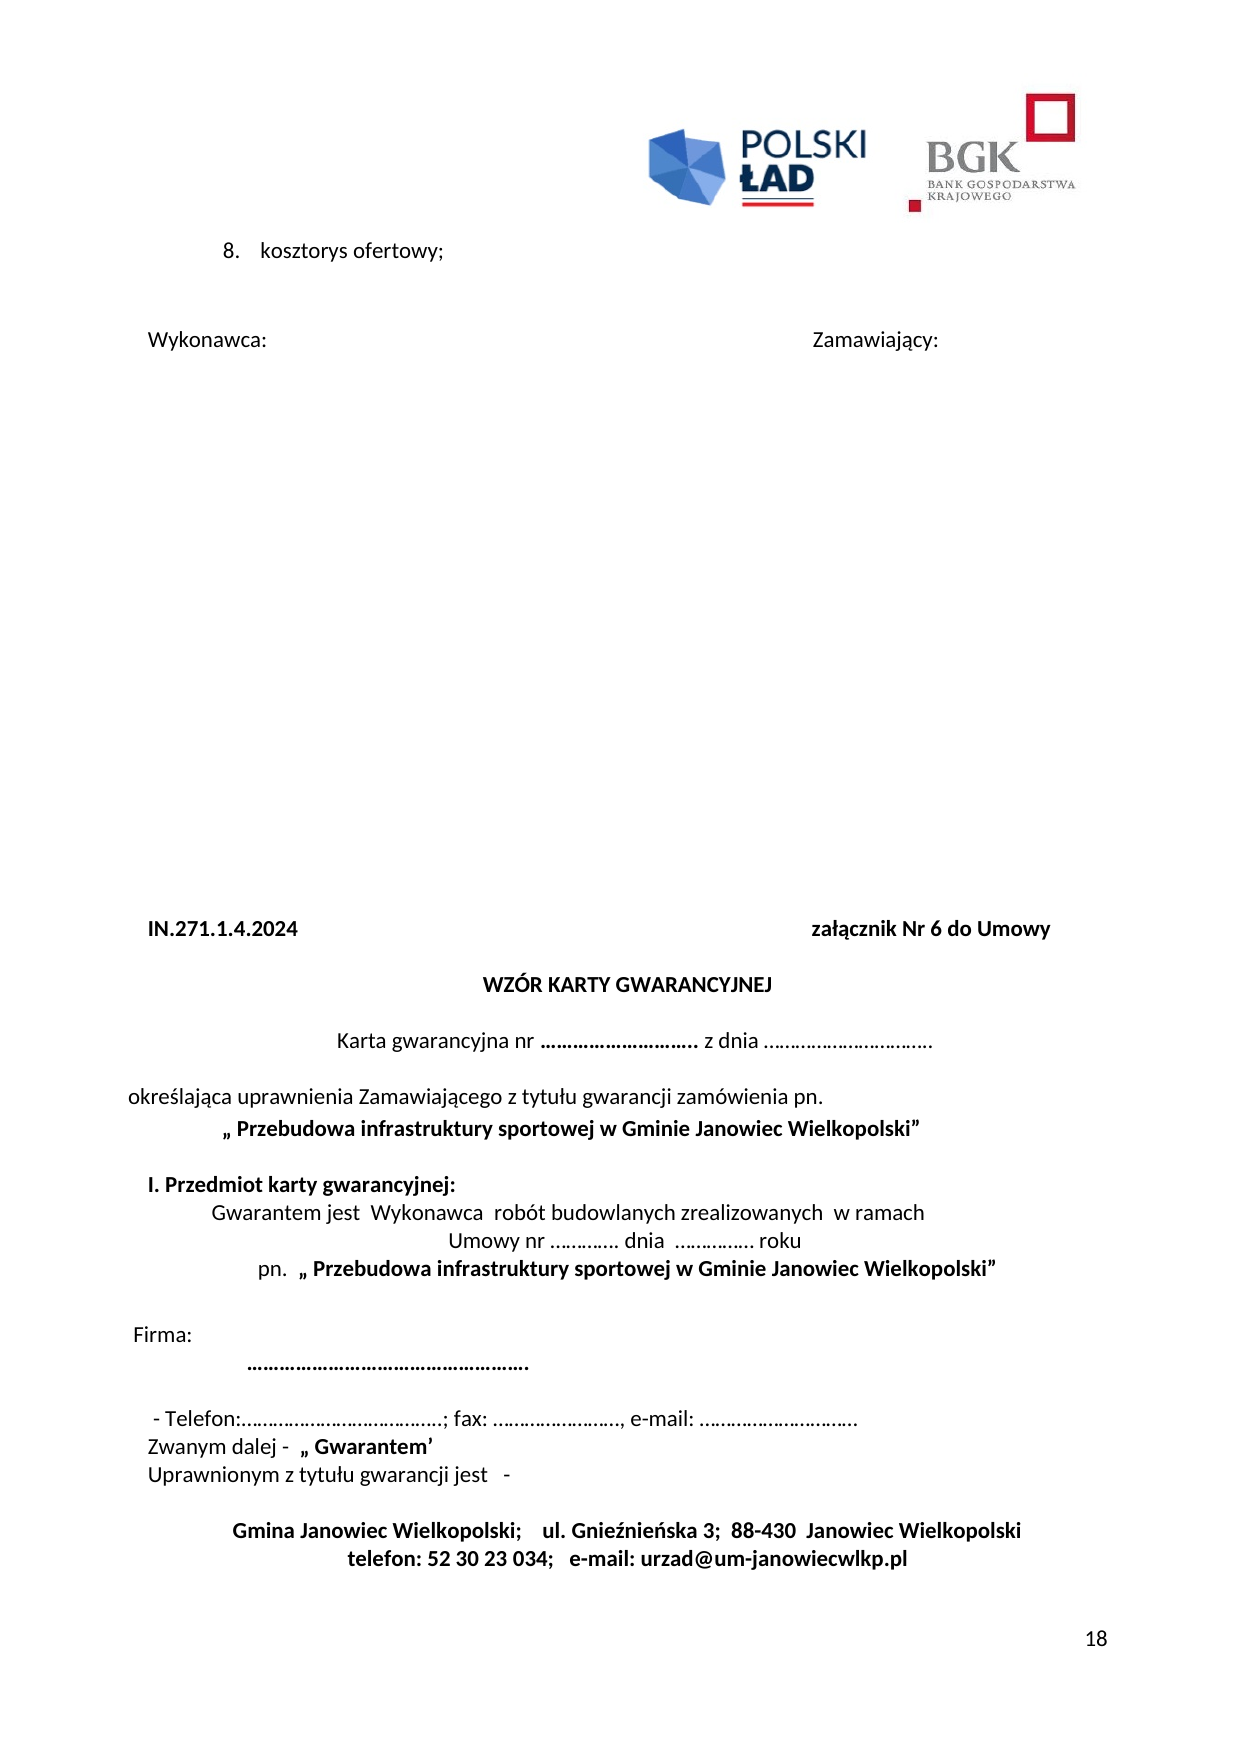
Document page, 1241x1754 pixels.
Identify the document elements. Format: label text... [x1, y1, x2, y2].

text WZÓR KARTY GWARANCYJNEJ [148, 970, 1107, 998]
text Wykonawca: Zamawiający: [148, 326, 1107, 354]
text ……………………………………………. [35, 1348, 1107, 1376]
text Uprawnionym z tytułu gwarancji jest - [148, 1460, 1107, 1488]
list kosztorys ofertowy; [223, 236, 1107, 264]
text - Telefon:………………………………..; fax: ……………………, e-mail: ………………………… [148, 1404, 1107, 1432]
picture [628, 73, 1108, 237]
text telefon: 52 30 23 034; e-mail: urzad@um-janowiecwlkp.pl [148, 1544, 1107, 1572]
text Firma: [35, 1320, 1107, 1348]
text Zwanym dalej - „ Gwarantem’ [148, 1432, 1107, 1460]
text Gmina Janowiec Wielkopolski; ul. Gnieźnieńska 3; 88-430 Janowiec Wielkopolski [148, 1516, 1107, 1544]
text Gwarantem jest Wykonawca robót budowlanych zrealizowanych w ramach Umowy nr …………. dnia …………… roku pn. „ Przebudowa infrastruktury sportowej w Gminie Janowiec Wielkopolski” [35, 1198, 1107, 1282]
text Karta gwarancyjna nr ……………………….. z dnia ………………………….. [148, 1026, 1107, 1054]
text określająca uprawnienia Zamawiającego z tytułu gwarancji zamówienia pn. [35, 1082, 1107, 1110]
text „ Przebudowa infrastruktury sportowej w Gminie Janowiec Wielkopolski” [35, 1114, 1107, 1142]
text IN.271.1.4.2024 załącznik Nr 6 do Umowy [148, 914, 1107, 942]
text I. Przedmiot karty gwarancyjnej: [148, 1170, 1107, 1198]
